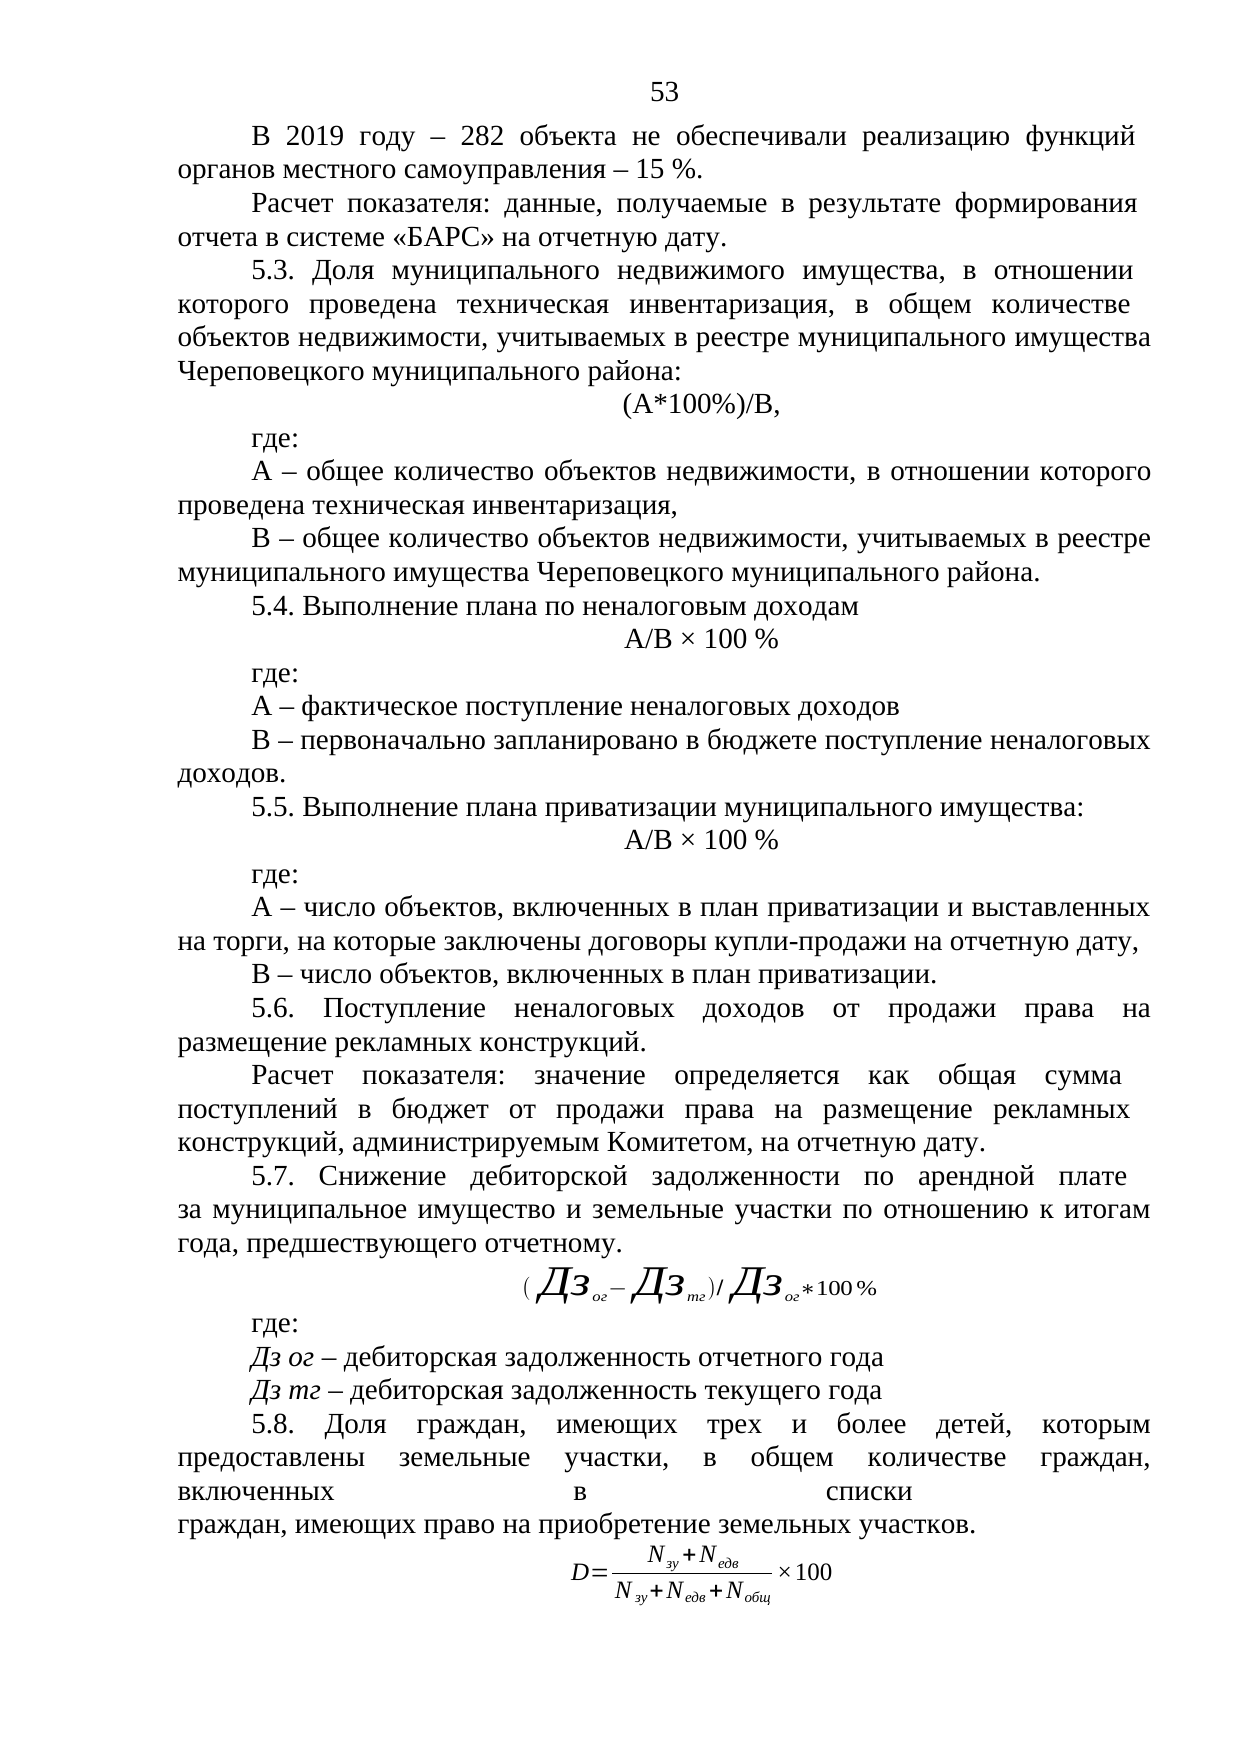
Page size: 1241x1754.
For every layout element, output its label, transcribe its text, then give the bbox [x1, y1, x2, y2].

text Расчет показателя: значение определяется как общая сумма поступлений в бюджет от продажи права на размещение рекламных конструкций, администрируемым Комитетом, на отчетную дату. [177, 1057, 1152, 1158]
text А/В × 100 % [177, 621, 1152, 655]
text В – первоначально запланировано в бюджете поступление неналоговых доходов. [177, 722, 1152, 789]
text Дз ог – дебиторская задолженность отчетного года [177, 1339, 1152, 1372]
text Дз тг – дебиторская задолженность текущего года [177, 1372, 1152, 1406]
text где: [177, 856, 1152, 889]
text Расчет показателя: данные, получаемые в результате формирования отчета в системе «БАРС» на отчетную дату. [177, 185, 1152, 252]
text 5.5. Выполнение плана приватизации муниципального имущества: [177, 789, 1152, 822]
text где: [177, 655, 1152, 688]
text А/В × 100 % [177, 822, 1152, 856]
text А – фактическое поступление неналоговых доходов [177, 688, 1152, 722]
text (А*100%)/В, [177, 386, 1152, 420]
text где: [177, 420, 1152, 453]
text А – общее количество объектов недвижимости, в отношении которого проведена техническая инвентаризация, [177, 453, 1152, 521]
text А – число объектов, включенных в план приватизации и выставленных на торги, на которые заключены договоры купли-продажи на отчетную дату, [177, 889, 1152, 957]
text 5.8. Доля граждан, имеющих трех и более детей, которым предоставлены земельные участки, в общем количестве граждан, включенных в списки граждан, имеющих право на приобретение земельных участков. [177, 1406, 1152, 1540]
text В 2019 году – 282 объекта не обеспечивали реализацию функций органов местного самоуправления – 15 %. [177, 118, 1152, 185]
text В – общее количество объектов недвижимости, учитываемых в реестре муниципального имущества Череповецкого муниципального района. [177, 521, 1152, 588]
text 5.3. Доля муниципального недвижимого имущества, в отношении которого проведена техническая инвентаризация, в общем количестве объектов недвижимости, учитываемых в реестре муниципального имущества Череповецкого муниципального района: [177, 252, 1152, 386]
text где: [177, 1305, 1152, 1339]
text В – число объектов, включенных в план приватизации. [177, 957, 1152, 990]
text 5.4. Выполнение плана по неналоговым доходам [177, 588, 1152, 621]
text 5.6. Поступление неналоговых доходов от продажи права на размещение рекламных конструкций. [177, 990, 1152, 1057]
text 5.7. Снижение дебиторской задолженности по арендной плате за муниципальное имущество и земельные участки по отношению к итогам года, предшествующего отчетному. [177, 1158, 1152, 1258]
